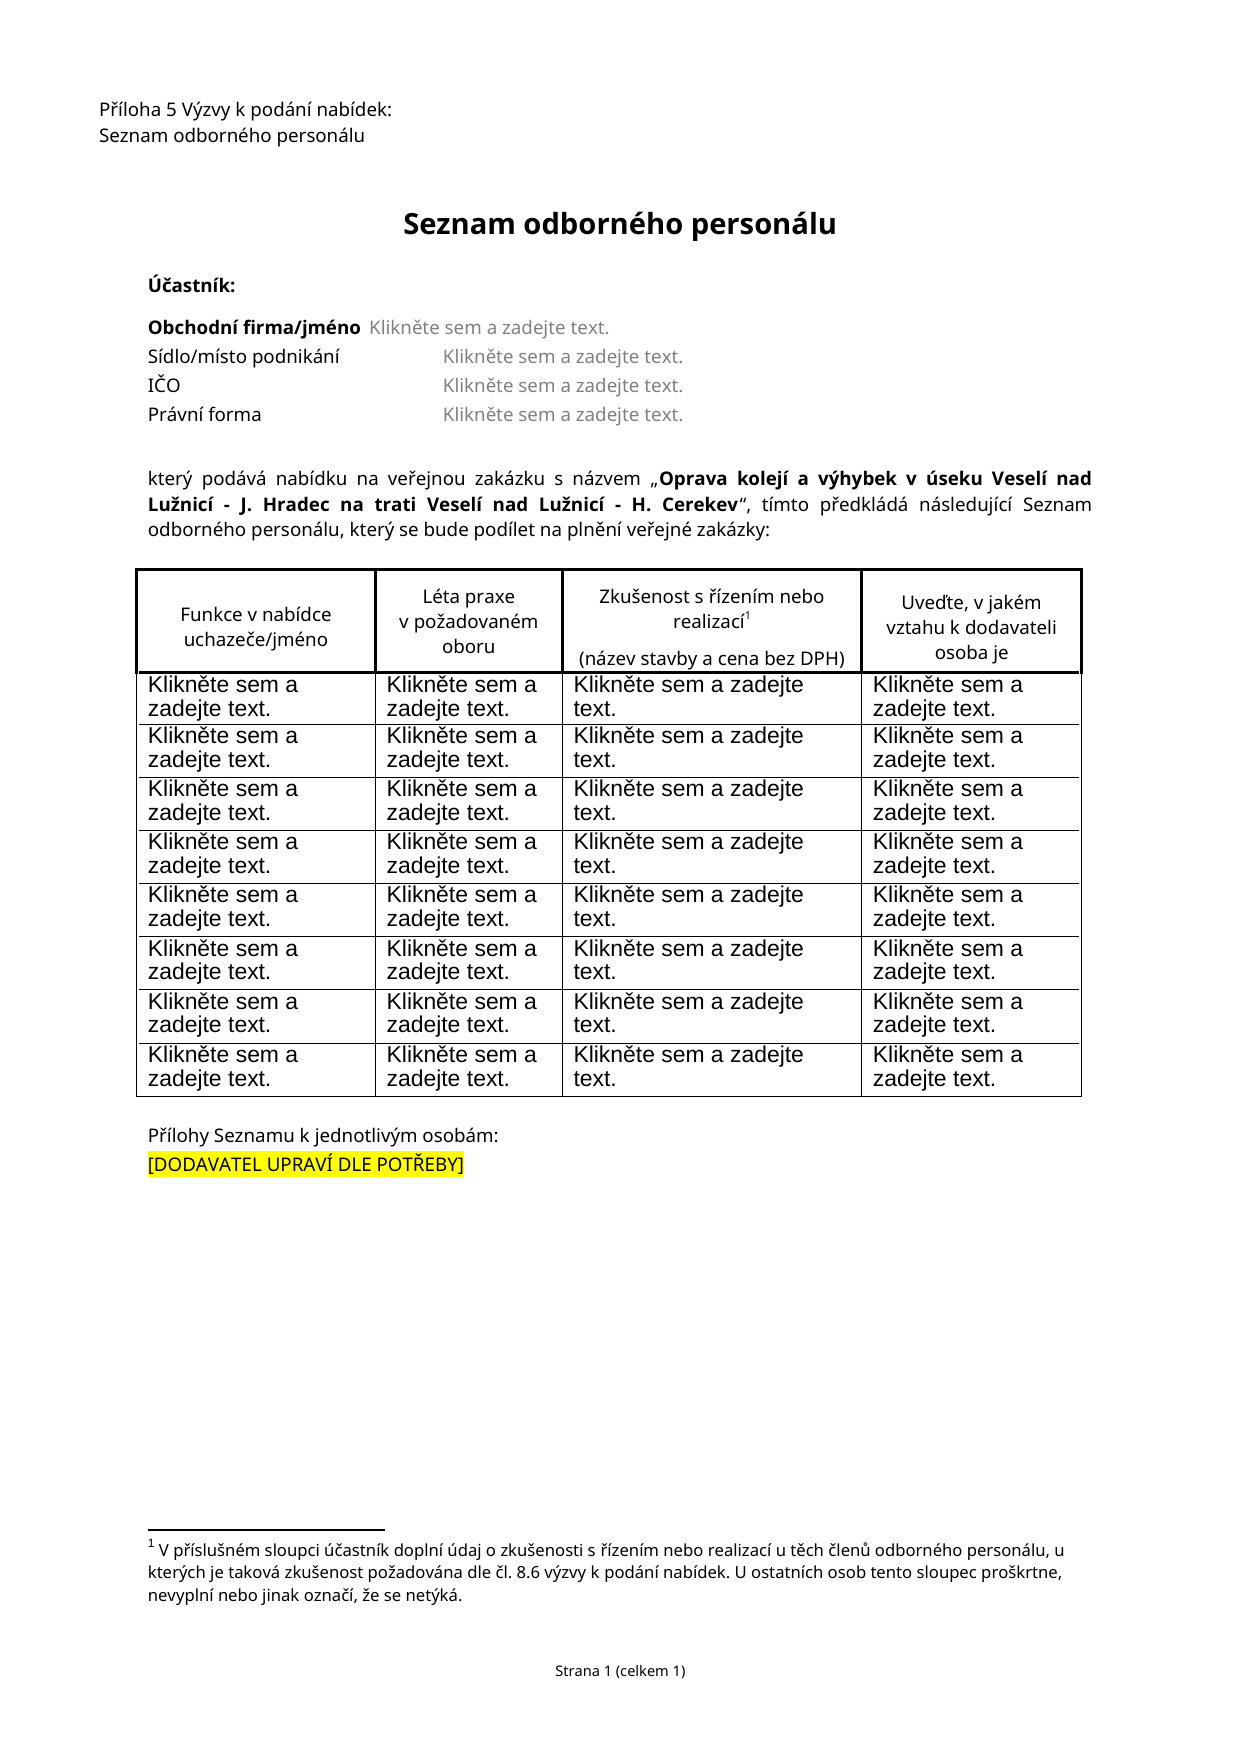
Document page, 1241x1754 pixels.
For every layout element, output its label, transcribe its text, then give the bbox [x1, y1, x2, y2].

table_header Léta praxe v požadovaném oboru [377, 571, 561, 671]
text který podává nabídku na veřejnou zakázku s názvem „“, tímto předkládá následující Seznam odborného personálu, který se bude podílet na plnění veřejné zakázky: [148, 465, 1093, 542]
table_header Uveďte, v jakém vztahu k dodavateli osoba je [863, 571, 1080, 671]
text Obchodní firma/jméno [148, 311, 1093, 340]
text Sídlo/místo podnikání [148, 340, 1093, 369]
text [DODAVATEL UPRAVÍ DLE POTŘEBY] [148, 1148, 1092, 1177]
text Právní forma [148, 398, 1093, 427]
table_header Funkce v nabídce uchazeče/jméno [138, 571, 374, 671]
title Seznam odborného personálu [148, 203, 1093, 243]
text IČO [148, 369, 1093, 398]
table_header Zkušenost s řízením nebo realizací (název stavby a cena bez DPH) [564, 571, 860, 671]
text Přílohy Seznamu k jednotlivým osobám: [148, 1122, 1093, 1148]
text Účastník: [148, 268, 1093, 299]
